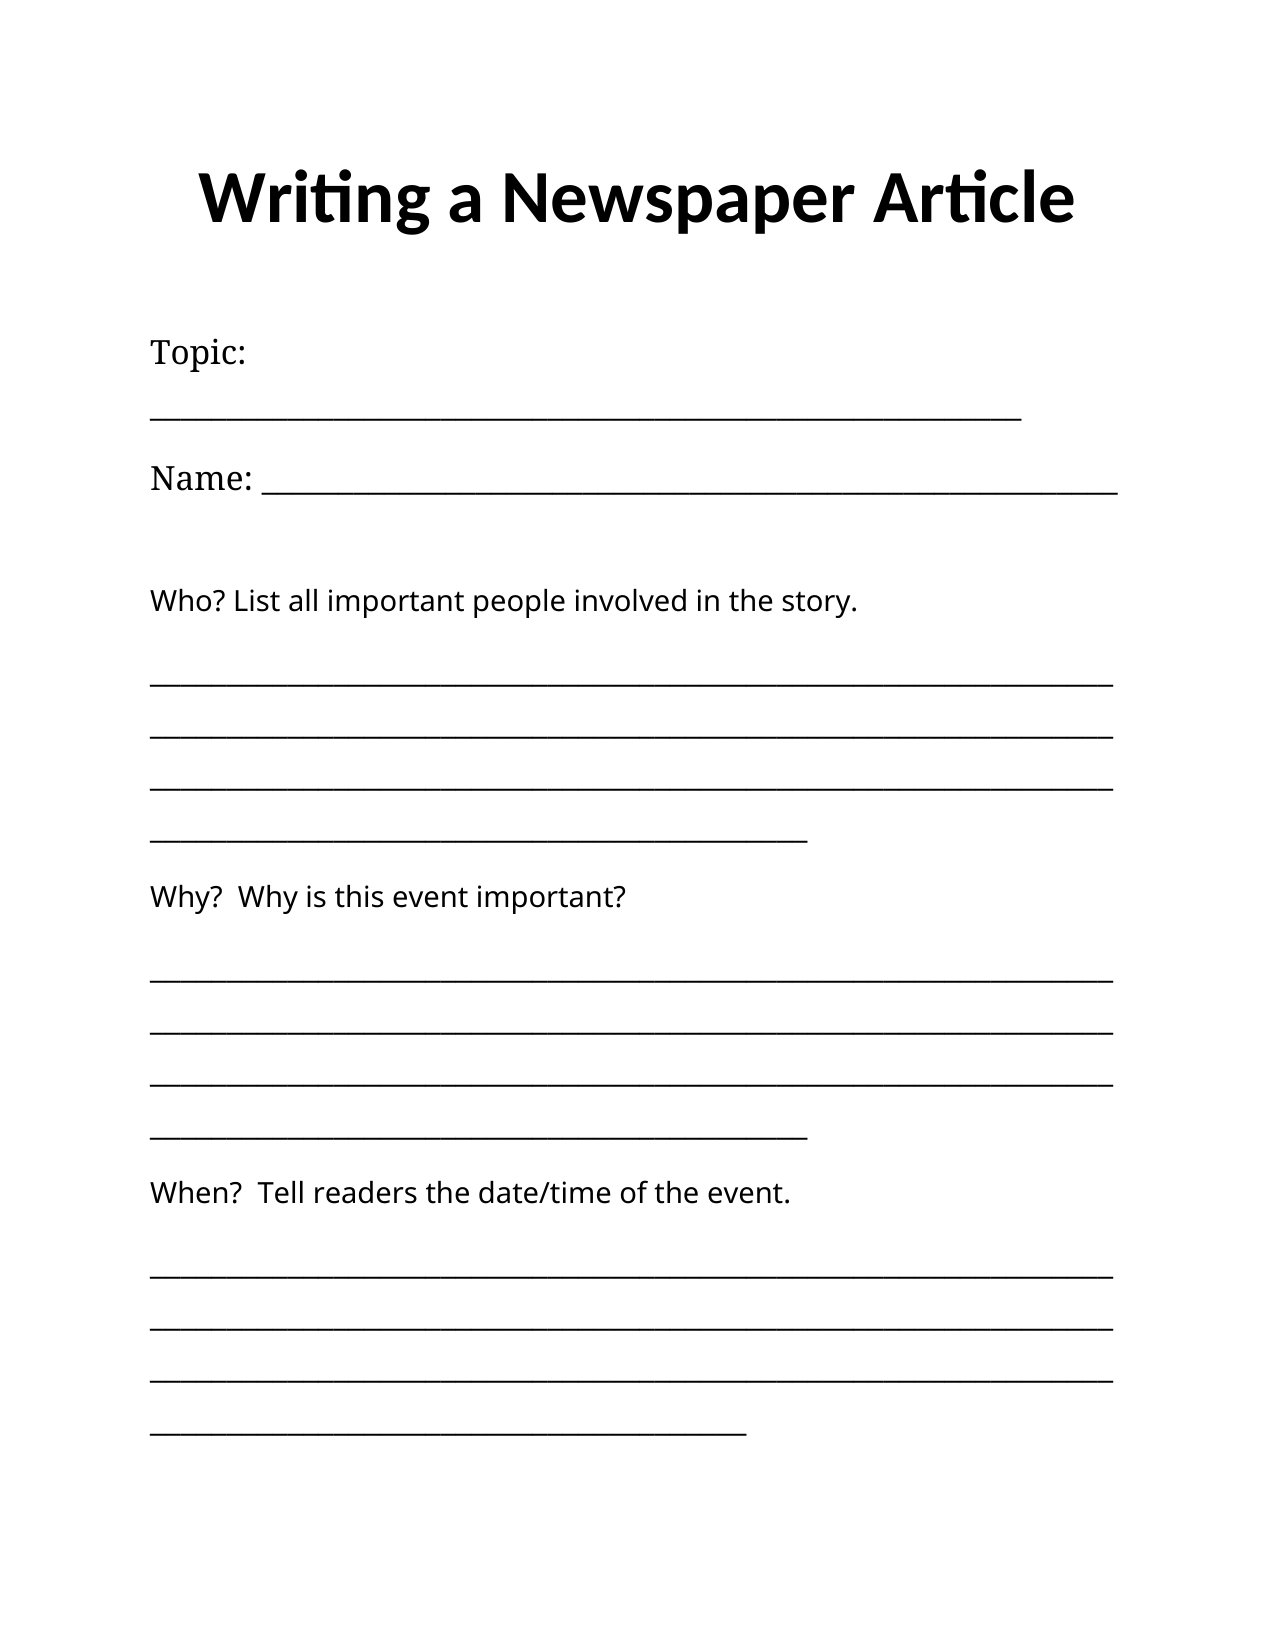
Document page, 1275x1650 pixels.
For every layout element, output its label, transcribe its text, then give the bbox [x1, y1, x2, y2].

text ________________________________________________________________________________________________________________________________________________________________________________________________________________________________________ [150, 647, 1125, 849]
text When? Tell readers the date/time of the event. [150, 1172, 1125, 1212]
text Name: ________________________________________________________ [150, 454, 1125, 500]
text ____________________________________________________________________________________________________________________________________________________________________________________________________________________________________ [150, 1239, 1125, 1441]
text Why? Why is this event important? [150, 876, 1125, 916]
text Topic: _________________________________________________________ [150, 329, 1125, 427]
text Writing a Newspaper Article [150, 150, 1125, 242]
text ________________________________________________________________________________________________________________________________________________________________________________________________________________________________________ [150, 943, 1125, 1145]
text Who? List all important people involved in the story. [150, 580, 1125, 620]
